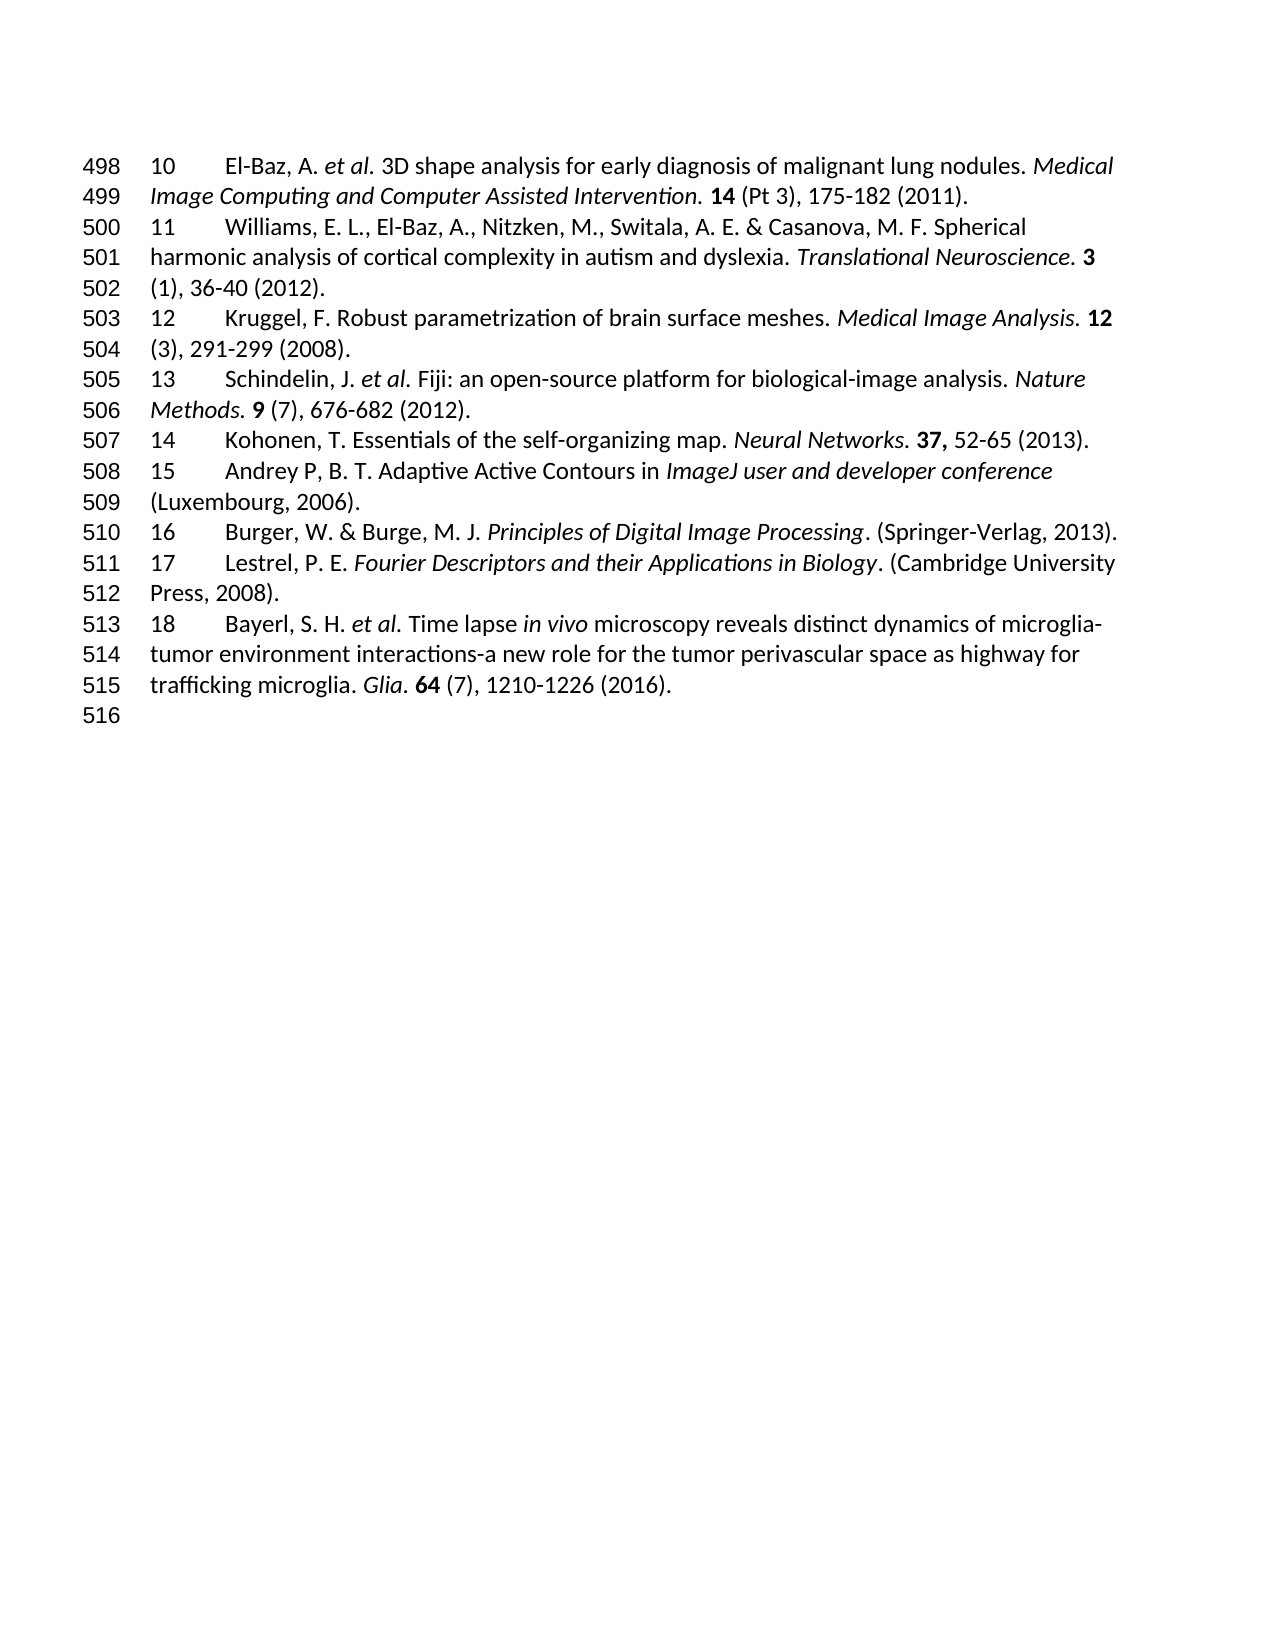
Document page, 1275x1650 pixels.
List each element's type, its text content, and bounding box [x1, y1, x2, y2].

text 15 Andrey P, B. T. Adaptive Active Contours in ImageJ user and developer conference (Luxembourg, 2006). [150, 455, 1125, 516]
text 13 Schindelin, J. et al. Fiji: an open-source platform for biological-image analysis. Nature Methods. 9 (7), 676-682 (2012). [150, 364, 1125, 425]
text 17 Lestrel, P. E. Fourier Descriptors and their Applications in Biology. (Cambridge University Press, 2008). [150, 547, 1125, 608]
text 14 Kohonen, T. Essentials of the self-organizing map. Neural Networks. 37, 52-65 (2013). [150, 425, 1125, 455]
text 11 Williams, E. L., El-Baz, A., Nitzken, M., Switala, A. E. & Casanova, M. F. Spherical harmonic analysis of cortical complexity in autism and dyslexia. Translational Neuroscience. 3 (1), 36-40 (2012). [150, 211, 1125, 303]
text 16 Burger, W. & Burge, M. J. Principles of Digital Image Processing. (Springer-Verlag, 2013). [150, 516, 1125, 547]
text 10 El-Baz, A. et al. 3D shape analysis for early diagnosis of malignant lung nodules. Medical Image Computing and Computer Assisted Intervention. 14 (Pt 3), 175-182 (2011). [150, 150, 1125, 211]
text 12 Kruggel, F. Robust parametrization of brain surface meshes. Medical Image Analysis. 12 (3), 291-299 (2008). [150, 303, 1125, 364]
text 18 Bayerl, S. H. et al. Time lapse in vivo microscopy reveals distinct dynamics of microglia-tumor environment interactions-a new role for the tumor perivascular space as highway for trafficking microglia. Glia. 64 (7), 1210-1226 (2016). [150, 608, 1125, 699]
